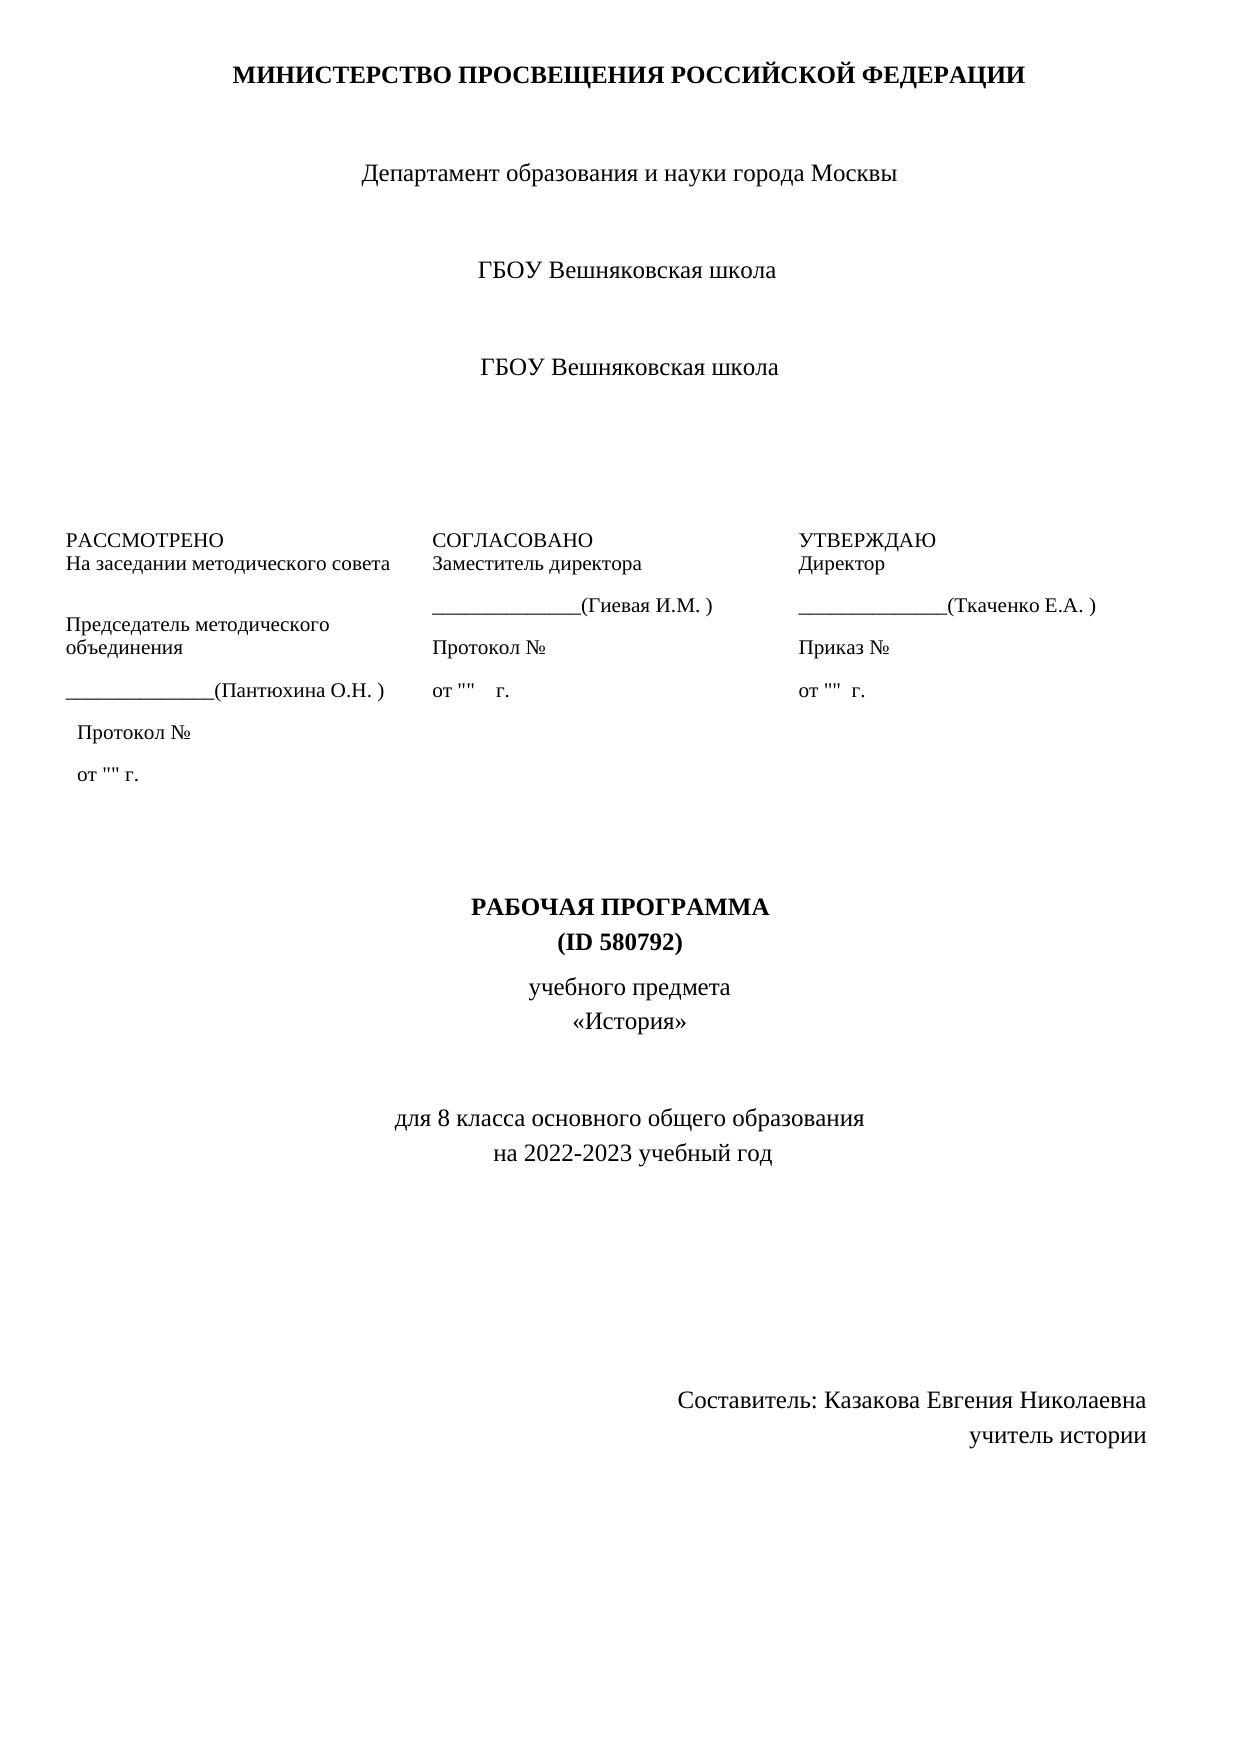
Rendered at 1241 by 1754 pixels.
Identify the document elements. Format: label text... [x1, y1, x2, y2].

text ГБОУ Вешняковская школа [77, 353, 779, 381]
text учебного предмета [77, 973, 731, 1000]
table_cell Директор [720, 553, 1034, 581]
table_header СОГЛАСОВАНО [410, 524, 720, 552]
table_cell Приказ № [758, 637, 1118, 669]
table_cell ______________(Пантюхина О.Н. ) [66, 669, 409, 708]
table_cell Заместитель директора [410, 553, 720, 581]
text (ID 580792) [77, 928, 683, 956]
table_header УТВЕРЖДАЮ [720, 524, 1034, 552]
table_header Председатель методического [66, 588, 409, 637]
text «История» [77, 1008, 687, 1035]
text для 8 класса основного общего образования [77, 1105, 864, 1132]
table_cell от "" г. [758, 669, 1118, 708]
text МИНИСТЕРСТВО ПРОСВЕЩЕНИЯ РОССИЙСКОЙ ФЕДЕРАЦИИ [232, 62, 1149, 89]
text Составитель: Казакова Евгения Николаевна [77, 1387, 1146, 1414]
table_cell объединения [66, 637, 409, 669]
text ГБОУ Вешняковская школа [77, 256, 776, 283]
text учитель истории [77, 1421, 1147, 1449]
text от "" г. [77, 763, 1149, 786]
table_cell от "" г. [410, 669, 757, 708]
table_header ______________(Ткаченко Е.А. ) [758, 588, 1118, 637]
table_header ______________(Гиевая И.М. ) [410, 588, 757, 637]
text Департамент образования и науки города Москвы [77, 159, 897, 186]
table_header РАССМОТРЕНО [66, 524, 409, 552]
text на 2022-2023 учебный год [77, 1139, 772, 1167]
text Протокол № [77, 721, 1149, 744]
table_cell Протокол № [410, 637, 757, 669]
table_cell На заседании методического совета [66, 553, 409, 581]
text РАБОЧАЯ ПРОГРАММА [77, 894, 769, 921]
